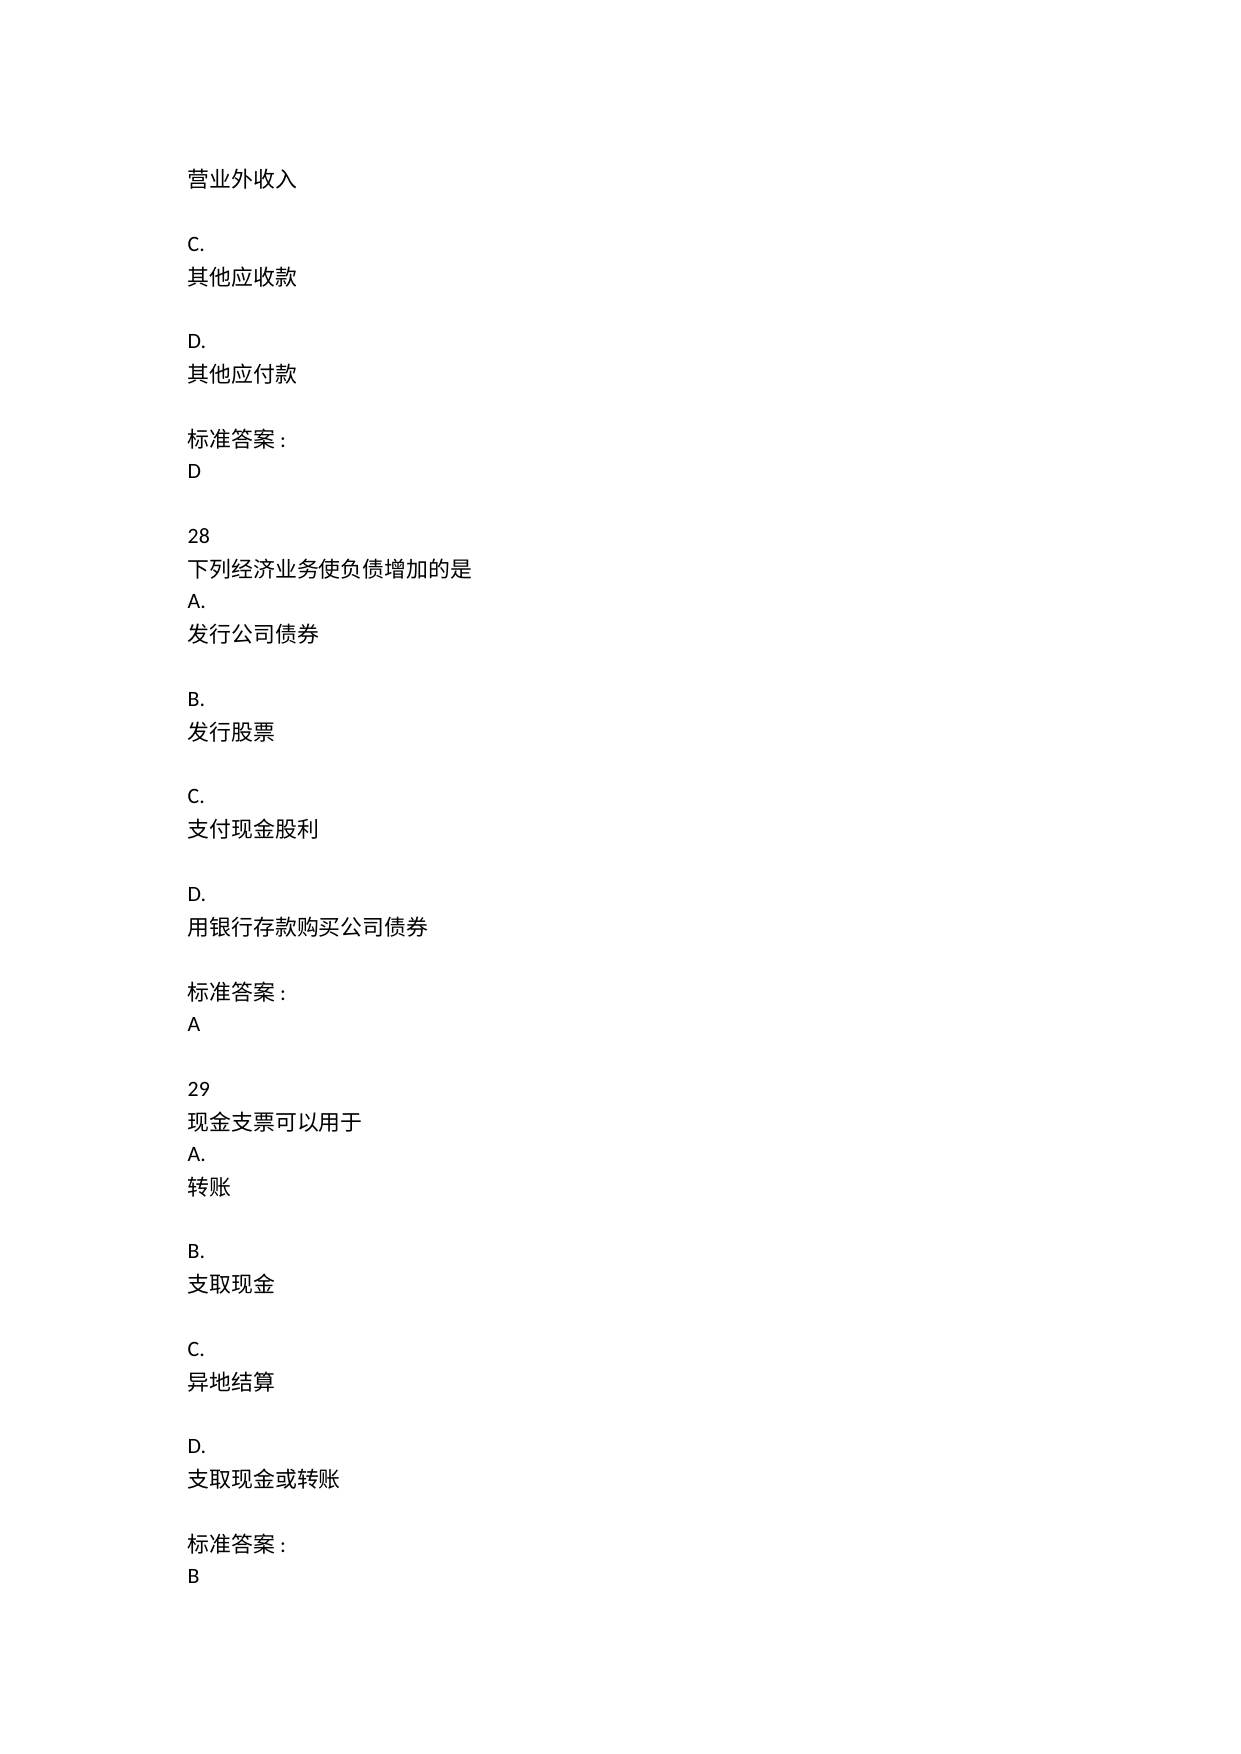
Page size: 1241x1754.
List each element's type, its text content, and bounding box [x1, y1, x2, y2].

text B. [187, 1234, 1053, 1267]
text 营业外收入 [187, 162, 1053, 194]
text C. [187, 227, 1053, 259]
text D. [187, 324, 1053, 357]
text 发行公司债券 [187, 617, 1053, 649]
text 标准答案 : [187, 974, 1053, 1007]
text 支取现金 [187, 1267, 1053, 1299]
text 支取现金或转账 [187, 1462, 1053, 1494]
text C. [187, 1332, 1053, 1364]
text 用银行存款购买公司债券 [187, 909, 1053, 942]
text A [187, 1007, 1053, 1039]
text D. [187, 1429, 1053, 1462]
text 下列经济业务使负债增加的是 [187, 552, 1053, 584]
text A. [187, 1137, 1053, 1169]
text B [187, 1559, 1053, 1592]
text 转账 [187, 1169, 1053, 1202]
text 标准答案 : [187, 422, 1053, 454]
text 异地结算 [187, 1364, 1053, 1397]
text 其他应收款 [187, 259, 1053, 292]
text 29 [187, 1072, 1053, 1104]
text 支付现金股利 [187, 812, 1053, 844]
text D. [187, 877, 1053, 909]
text B. [187, 682, 1053, 714]
text D [187, 454, 1053, 487]
text A. [187, 584, 1053, 617]
text 标准答案 : [187, 1527, 1053, 1559]
text 发行股票 [187, 714, 1053, 747]
text 其他应付款 [187, 357, 1053, 389]
text 现金支票可以用于 [187, 1104, 1053, 1137]
text 28 [187, 519, 1053, 552]
text C. [187, 779, 1053, 812]
